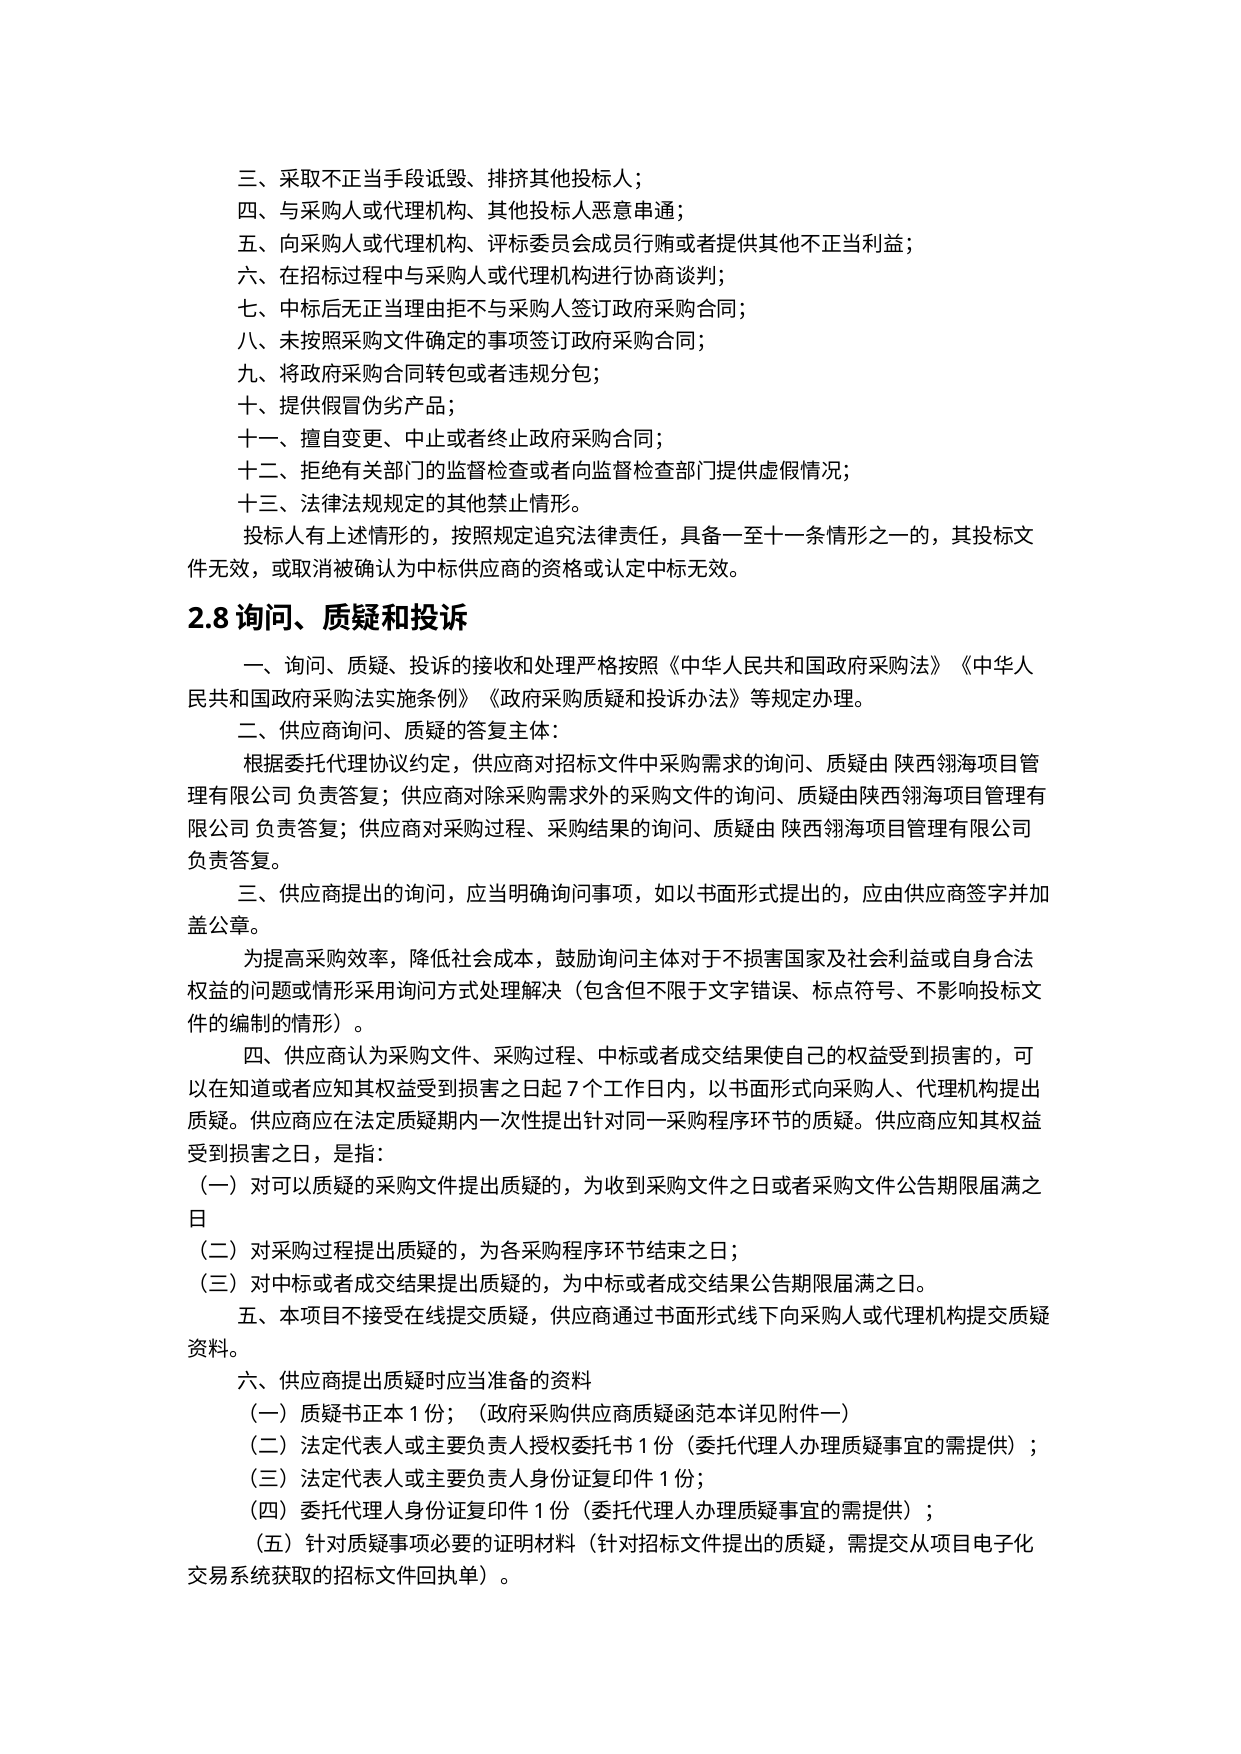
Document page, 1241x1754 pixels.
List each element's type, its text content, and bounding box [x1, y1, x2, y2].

text 五、本项目不接受在线提交质疑，供应商通过书面形式线下向采购人或代理机构提交质疑资料。 [187, 1299, 1053, 1364]
text 八、未按照采购文件确定的事项签订政府采购合同； [187, 324, 1053, 357]
text 十、提供假冒伪劣产品； [187, 389, 1053, 422]
text 十三、法律法规规定的其他禁止情形。 [187, 487, 1053, 519]
text 九、将政府采购合同转包或者违规分包； [187, 357, 1053, 389]
text 十二、拒绝有关部门的监督检查或者向监督检查部门提供虚假情况； [187, 454, 1053, 487]
text 五、向采购人或代理机构、评标委员会成员行贿或者提供其他不正当利益； [187, 227, 1053, 259]
text 根据委托代理协议约定，供应商对招标文件中采购需求的询问、质疑由 陕西翎海项目管理有限公司 负责答复；供应商对除采购需求外的采购文件的询问、质疑由陕西翎海项目管理有限公司 负责答复；供应商对采购过程、采购结果的询问、质疑由 陕西翎海项目管理有限公司 负责答复。 [187, 747, 1053, 877]
text 三、采取不正当手段诋毁、排挤其他投标人； [187, 162, 1053, 194]
text 2.8询问、质疑和投诉 [187, 584, 1053, 649]
text （二）法定代表人或主要负责人授权委托书1份（委托代理人办理质疑事宜的需提供）； [187, 1429, 1053, 1462]
text （三）法定代表人或主要负责人身份证复印件1份； [187, 1462, 1053, 1494]
text 七、中标后无正当理由拒不与采购人签订政府采购合同； [187, 292, 1053, 324]
text 六、供应商提出质疑时应当准备的资料 [187, 1364, 1053, 1397]
text 投标人有上述情形的，按照规定追究法律责任，具备一至十一条情形之一的，其投标文件无效，或取消被确认为中标供应商的资格或认定中标无效。 [187, 519, 1053, 584]
text 三、供应商提出的询问，应当明确询问事项，如以书面形式提出的，应由供应商签字并加盖公章。 [187, 877, 1053, 942]
text （四）委托代理人身份证复印件1份（委托代理人办理质疑事宜的需提供）； [187, 1494, 1053, 1527]
text （三）对中标或者成交结果提出质疑的，为中标或者成交结果公告期限届满之日。 [187, 1267, 1053, 1299]
text 二、供应商询问、质疑的答复主体： [187, 714, 1053, 747]
text （二）对采购过程提出质疑的，为各采购程序环节结束之日； [187, 1234, 1053, 1267]
text （五）针对质疑事项必要的证明材料（针对招标文件提出的质疑，需提交从项目电子化交易系统获取的招标文件回执单）。 [187, 1527, 1053, 1592]
text 四、与采购人或代理机构、其他投标人恶意串通； [187, 194, 1053, 227]
text 为提高采购效率，降低社会成本，鼓励询问主体对于不损害国家及社会利益或自身合法权益的问题或情形采用询问方式处理解决（包含但不限于文字错误、标点符号、不影响投标文件的编制的情形）。 [187, 942, 1053, 1039]
text 四、供应商认为采购文件、采购过程、中标或者成交结果使自己的权益受到损害的，可以在知道或者应知其权益受到损害之日起7个工作日内，以书面形式向采购人、代理机构提出质疑。供应商应在法定质疑期内一次性提出针对同一采购程序环节的质疑。供应商应知其权益受到损害之日，是指： [187, 1039, 1053, 1169]
text 十一、擅自变更、中止或者终止政府采购合同； [187, 422, 1053, 454]
text （一）对可以质疑的采购文件提出质疑的，为收到采购文件之日或者采购文件公告期限届满之日 [187, 1169, 1053, 1234]
text 一、询问、质疑、投诉的接收和处理严格按照《中华人民共和国政府采购法》《中华人民共和国政府采购法实施条例》《政府采购质疑和投诉办法》等规定办理。 [187, 649, 1053, 714]
text 六、在招标过程中与采购人或代理机构进行协商谈判； [187, 259, 1053, 292]
text （一）质疑书正本1份；（政府采购供应商质疑函范本详见附件一） [187, 1397, 1053, 1429]
